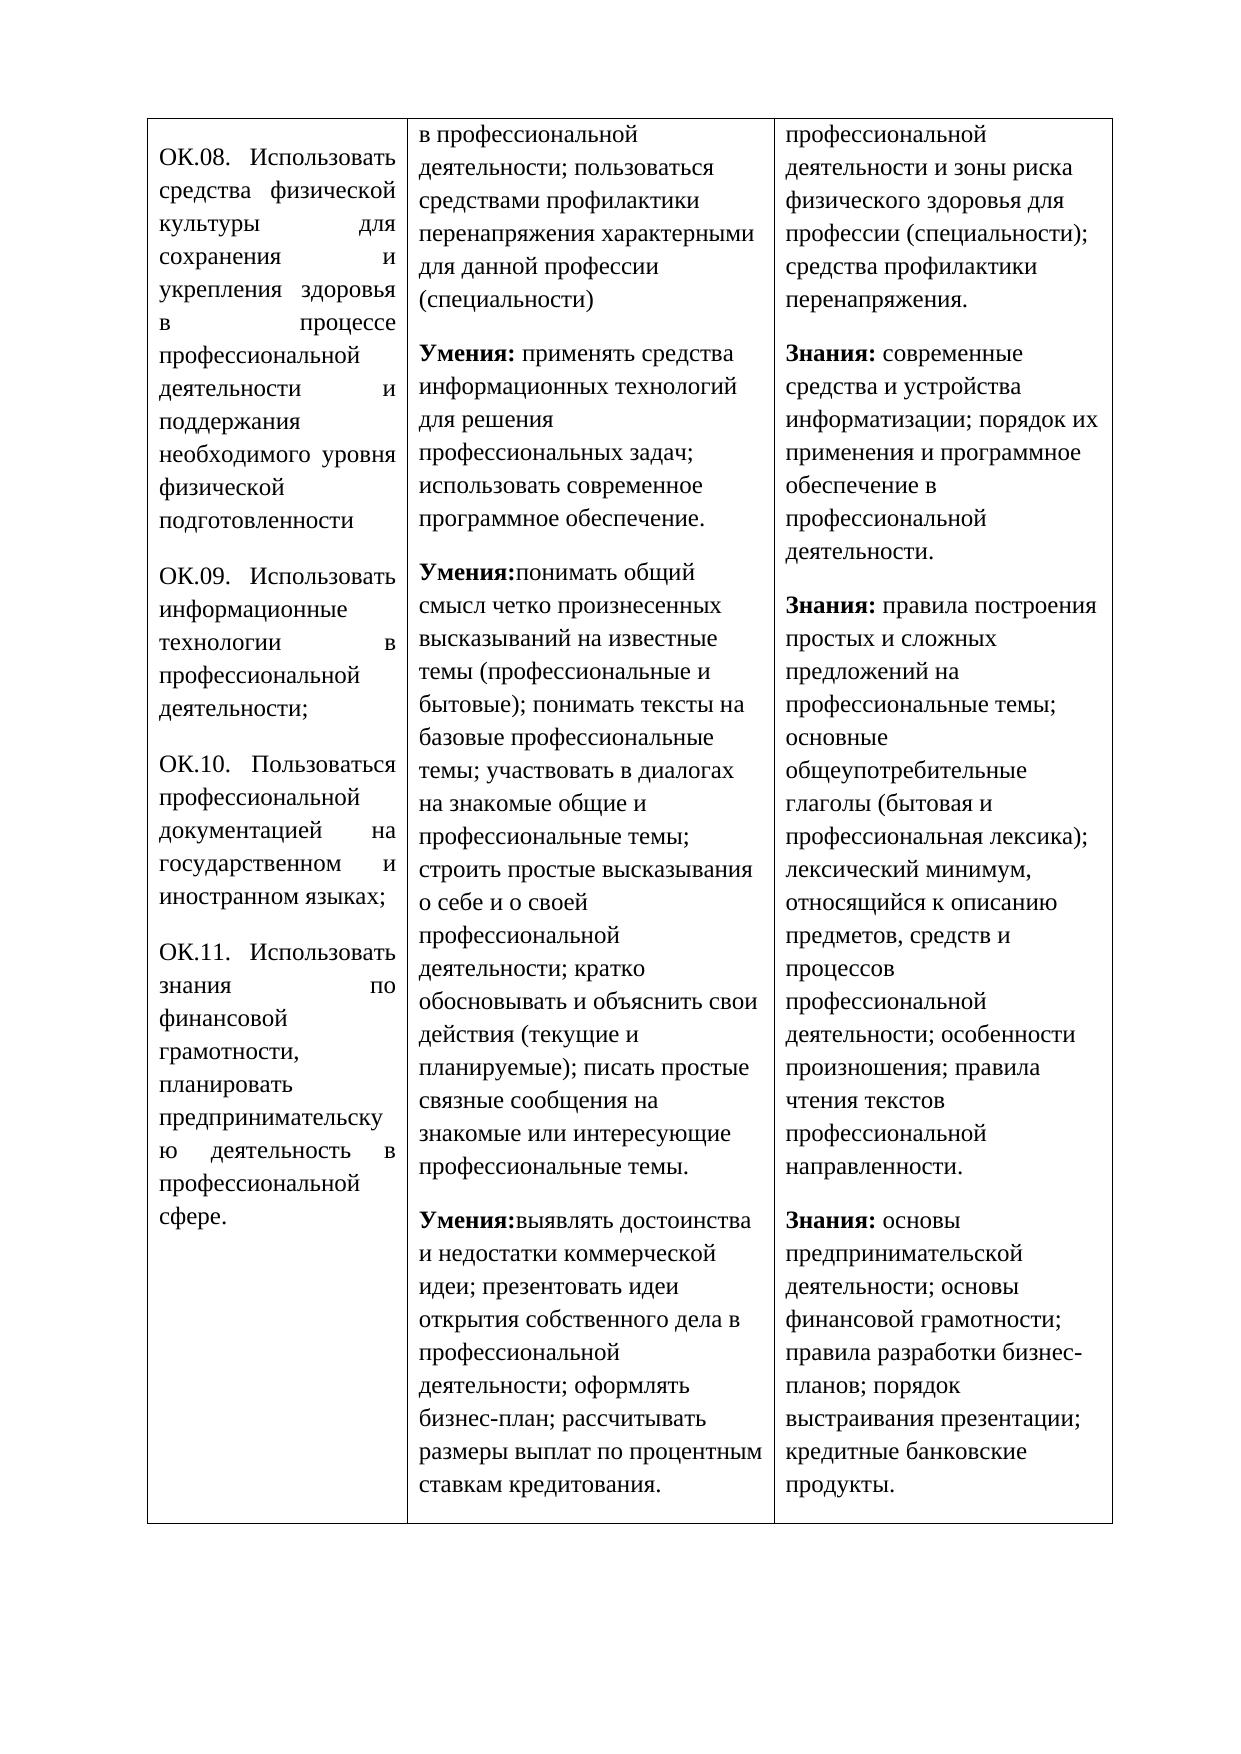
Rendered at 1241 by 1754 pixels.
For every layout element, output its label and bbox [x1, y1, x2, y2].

table_cell [775, 119, 1112, 1523]
table_cell [148, 119, 407, 1523]
table_cell [408, 119, 774, 1523]
